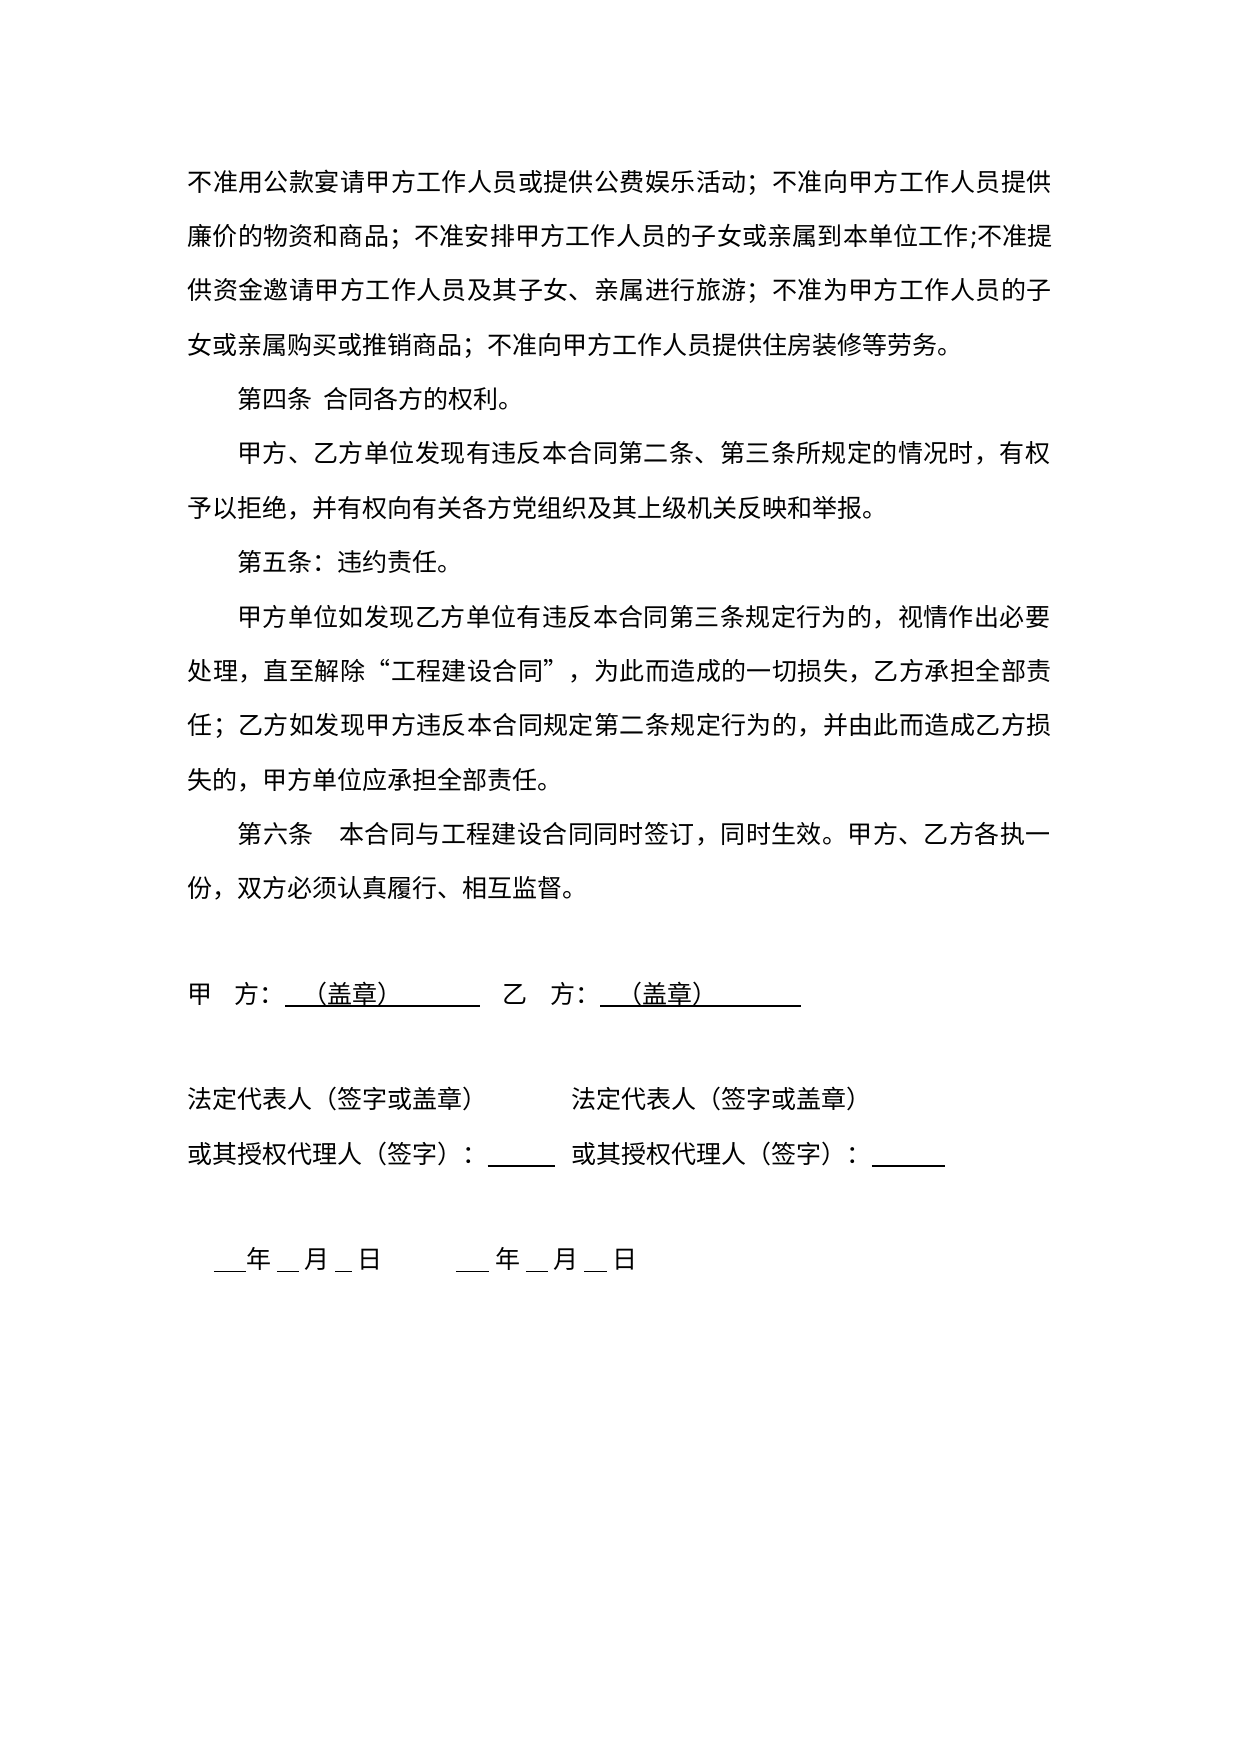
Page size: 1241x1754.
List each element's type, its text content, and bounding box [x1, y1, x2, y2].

text 第六条 本合同与工程建设合同同时签订，同时生效。甲方、乙方各执一份，双方必须认真履行、相互监督。 [187, 814, 1053, 905]
text 甲方单位如发现乙方单位有违反本合同第三条规定行为的，视情作出必要处理，直至解除“工程建设合同”，为此而造成的一切损失，乙方承担全部责任；乙方如发现甲方违反本合同规定第二条规定行为的，并由此而造成乙方损失的，甲方单位应承担全部责任。 [187, 597, 1053, 796]
text 甲 方： （盖章） 乙 方： （盖章） [187, 974, 1053, 1011]
text 第四条 合同各方的权利。 [187, 379, 1053, 416]
text 甲方、乙方单位发现有违反本合同第二条、第三条所规定的情况时，有权予以拒绝，并有权向有关各方党组织及其上级机关反映和举报。 [187, 434, 1053, 524]
text 法定代表人（签字或盖章） 法定代表人（签字或盖章） [187, 1080, 1053, 1116]
text 年 月 日 年 月 日 [187, 1239, 1053, 1276]
text 或其授权代理人（签字）： 或其授权代理人（签字）： [187, 1134, 1053, 1170]
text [187, 162, 1053, 361]
text 第五条：违约责任。 [187, 543, 1053, 579]
